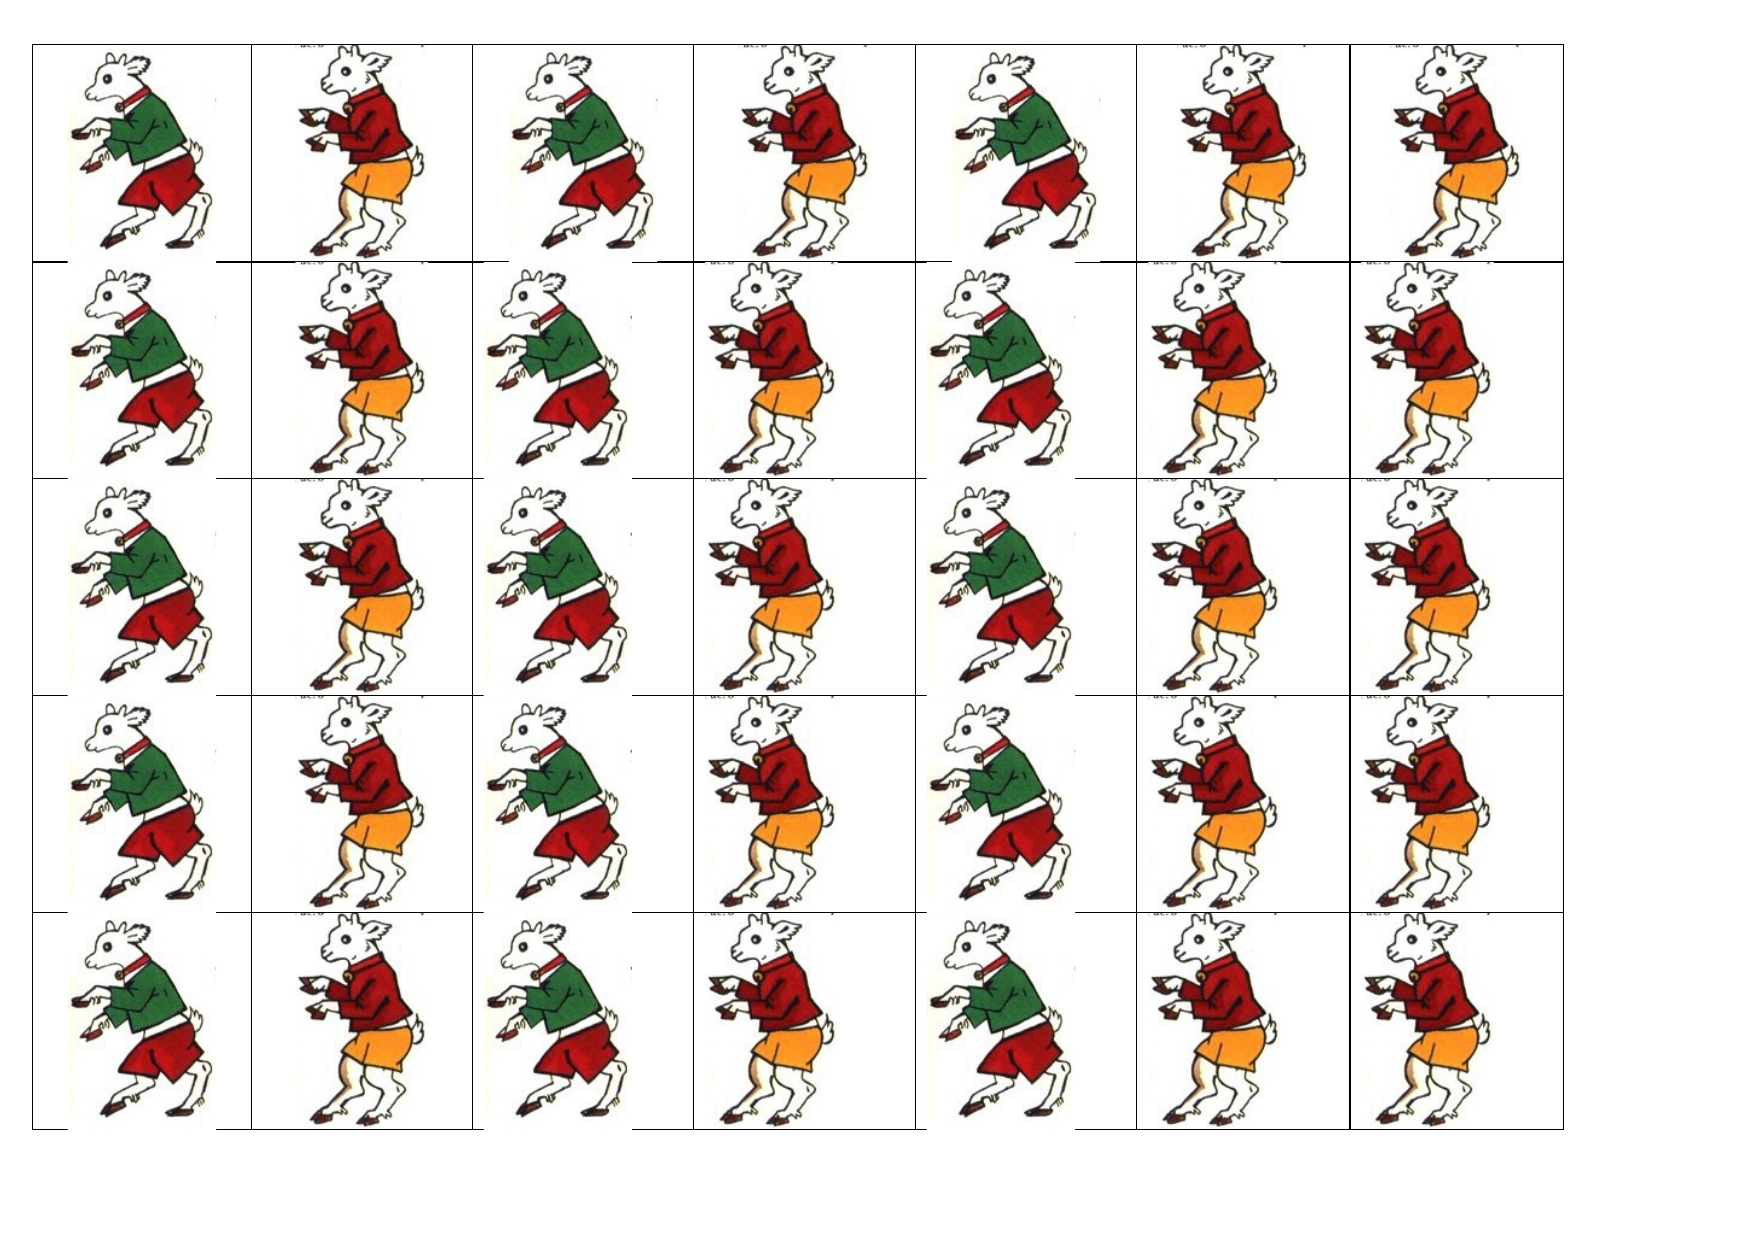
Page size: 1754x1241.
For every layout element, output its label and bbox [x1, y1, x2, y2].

table_cell [838, 479, 915, 695]
table_cell [1494, 479, 1563, 695]
table_cell [33, 479, 67, 695]
picture [705, 262, 838, 478]
picture [295, 262, 428, 478]
table_cell [871, 45, 915, 261]
table_cell [916, 45, 951, 261]
table_cell [1523, 45, 1563, 261]
table_cell [1351, 696, 1361, 912]
table_cell [1494, 263, 1563, 478]
table_cell [1137, 913, 1148, 1129]
table_cell [1281, 263, 1349, 478]
table_cell [1075, 696, 1136, 912]
picture [1361, 262, 1494, 478]
table_cell [252, 696, 295, 912]
picture [1148, 262, 1281, 478]
table_cell [916, 479, 926, 695]
table_cell [1101, 45, 1136, 261]
table_cell [632, 479, 693, 695]
table_cell [694, 479, 705, 695]
picture [1177, 45, 1310, 261]
table_cell [1281, 696, 1349, 912]
table_cell [838, 913, 915, 1129]
table_cell [473, 263, 483, 478]
picture [705, 913, 838, 1129]
table_cell [217, 913, 251, 1129]
table_cell [1351, 913, 1361, 1129]
table_cell [1137, 263, 1148, 478]
table_cell [428, 696, 472, 912]
table_cell [252, 479, 295, 695]
table_cell [694, 45, 738, 261]
table_cell [473, 479, 483, 695]
table_cell [217, 479, 251, 695]
table_cell [916, 696, 926, 912]
picture [1148, 479, 1281, 695]
picture [295, 479, 428, 695]
table_cell [252, 45, 295, 261]
table_cell [428, 479, 472, 695]
picture [738, 45, 871, 261]
table_cell [632, 913, 693, 1129]
table_cell [1075, 913, 1136, 1129]
table_cell [1137, 479, 1148, 695]
table_cell [428, 45, 472, 261]
table_cell [33, 263, 67, 478]
picture [926, 45, 1101, 1130]
table_cell [1494, 696, 1563, 912]
picture [295, 696, 428, 912]
picture [1361, 479, 1494, 695]
table_cell [1137, 45, 1177, 261]
table_cell [252, 913, 295, 1129]
table_cell [1310, 45, 1349, 261]
table_cell [1075, 479, 1136, 695]
table_cell [1281, 479, 1349, 695]
table_cell [473, 696, 483, 912]
table_cell [632, 263, 693, 478]
table_cell [252, 263, 295, 478]
picture [1361, 696, 1494, 912]
picture [1148, 696, 1281, 912]
table_cell [1494, 913, 1563, 1129]
table_cell [473, 45, 508, 261]
table_cell [473, 913, 483, 1129]
table_cell [916, 913, 926, 1129]
picture [705, 479, 838, 695]
table_cell [1351, 45, 1390, 261]
picture [295, 45, 428, 261]
table_cell [33, 45, 67, 261]
table_cell [1351, 479, 1361, 695]
picture [705, 696, 838, 912]
table_cell [916, 263, 926, 478]
picture [1148, 913, 1281, 1129]
table_cell [694, 696, 705, 912]
table_cell [1137, 696, 1148, 912]
table_cell [694, 913, 705, 1129]
table_cell [1281, 913, 1349, 1129]
table_cell [217, 263, 251, 478]
table_cell [838, 696, 915, 912]
table_cell [838, 263, 915, 478]
picture [1361, 913, 1494, 1129]
table_cell [33, 696, 67, 912]
table_cell [33, 913, 67, 1129]
table_cell [632, 696, 693, 912]
table_cell [217, 696, 251, 912]
picture [295, 913, 428, 1129]
picture [1390, 45, 1523, 261]
table_cell [1075, 263, 1136, 478]
picture [483, 45, 658, 1130]
table_cell [428, 913, 472, 1129]
table_cell [428, 263, 472, 478]
table_cell [694, 263, 705, 478]
table_cell [658, 45, 693, 261]
table_cell [1351, 263, 1361, 478]
table_cell [217, 45, 251, 261]
picture [67, 45, 217, 1130]
